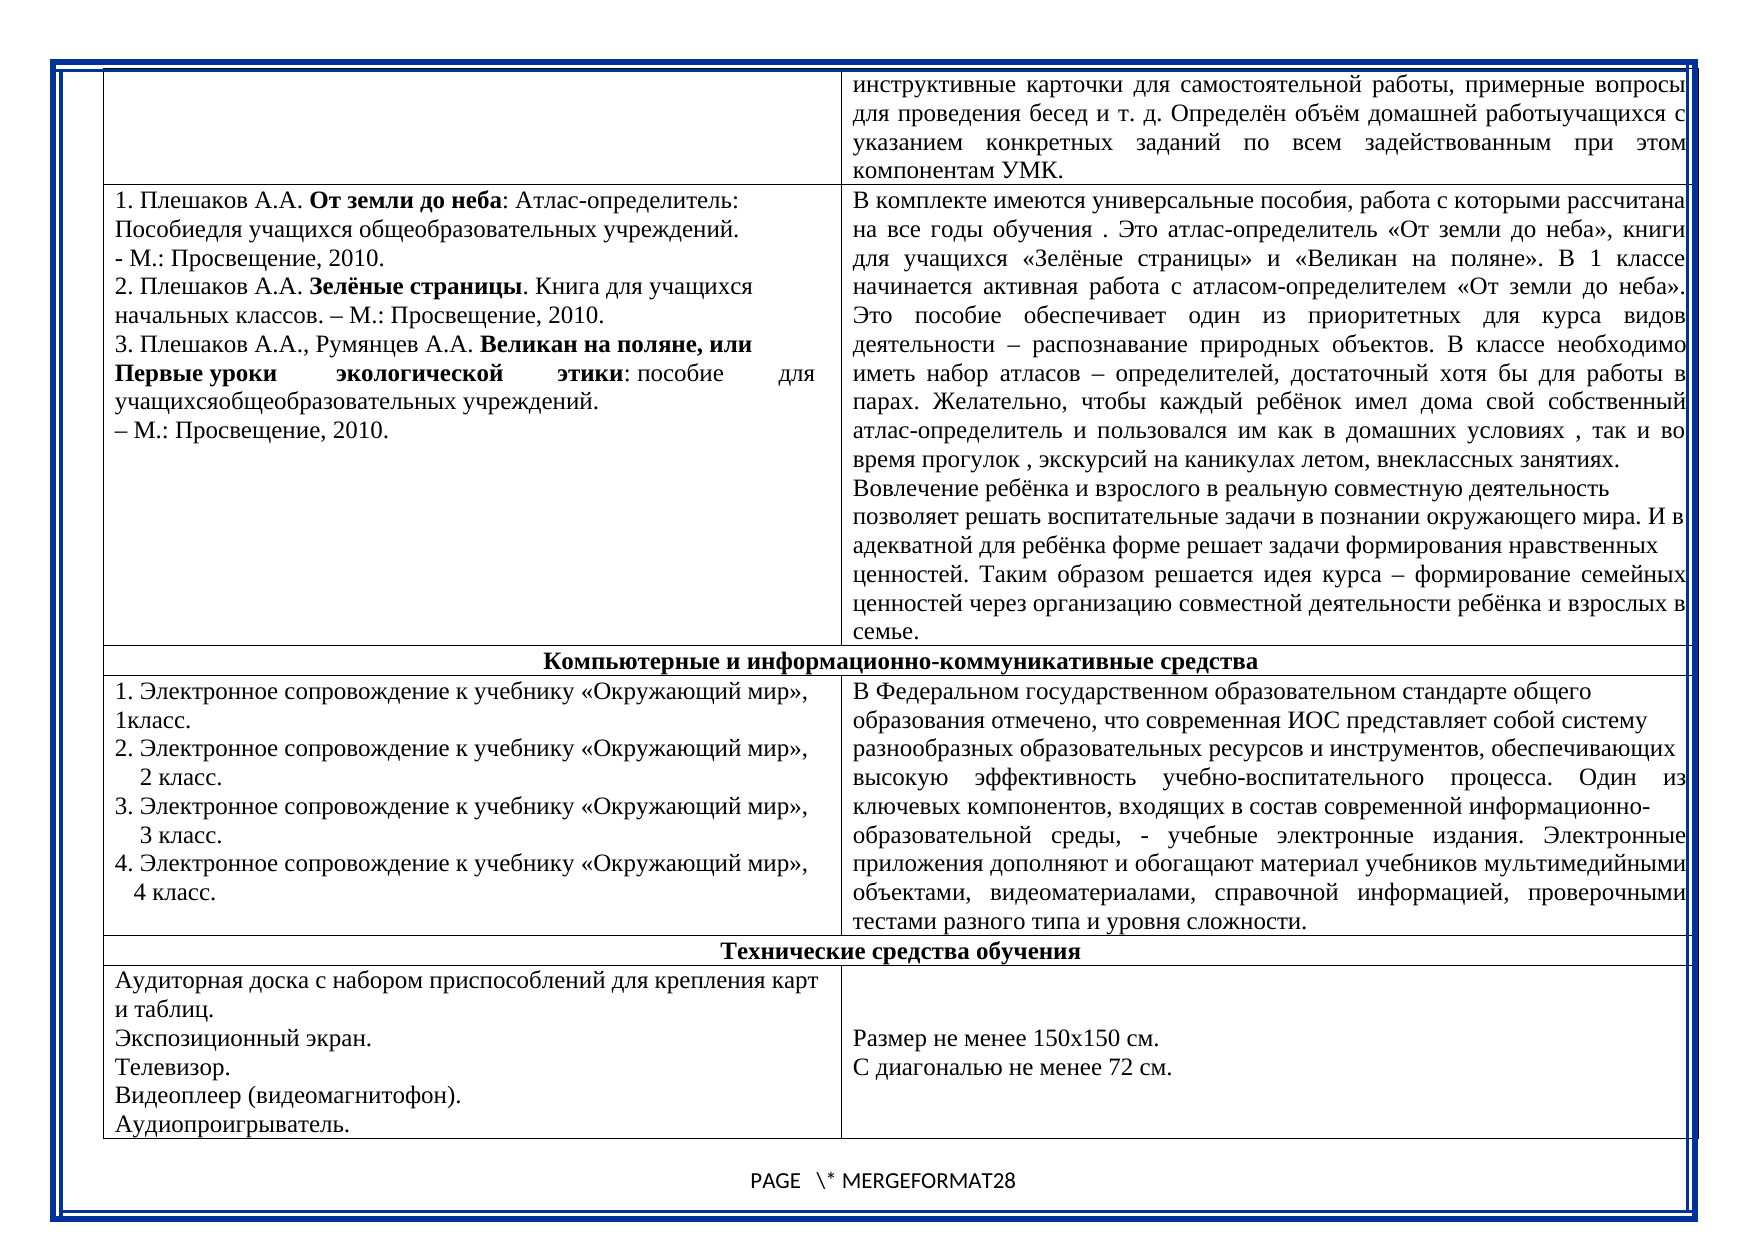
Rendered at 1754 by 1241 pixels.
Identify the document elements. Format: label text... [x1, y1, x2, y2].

table_cell 1. Электронное сопровождение к учебнику «Окружающий мир», 1класс. 2. Электронное сопровождение к учебнику «Окружающий мир», 2 класс. 3. Электронное сопровождение к учебнику «Окружающий мир», 3 класс. 4. Электронное сопровождение к учебнику «Окружающий мир», 4 класс. [104, 676, 841, 935]
table_cell Технические средства обучения [104, 936, 1686, 964]
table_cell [104, 72, 841, 184]
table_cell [842, 72, 1686, 184]
table_cell В комплекте имеются универсальные пособия, работа с которыми рассчитана на все годы обучения . Это атлас-определитель «От земли до неба», книги для учащихся «Зелёные страницы» и «Великан на поляне». В 1 классе начинается активная работа с атласом-определителем «От земли до неба». Это пособие обеспечивает один из приоритетных для курса видов деятельности – распознавание природных объектов. В классе необходимо иметь набор атласов – определителей, достаточный хотя бы для работы в парах. Желательно, чтобы каждый ребёнок имел дома свой собственный атлас-определитель и пользовался им как в домашних условиях , так и во время прогулок , экскурсий на каникулах летом, внеклассных занятиях. Вовлечение ребёнка и взрослого в реальную совместную деятельность позволяет решать воспитательные задачи в познании окружающего мира. И в адекватной для ребёнка форме решает задачи формирования нравственных ценностей. Таким образом решается идея курса – формирование семейных ценностей через организацию совместной деятельности ребёнка и взрослых в семье. [842, 185, 1686, 645]
table_cell 1. Плешаков А.А. От земли до неба: Атлас-определитель: Пособиедля учащихся общеобразовательных учреждений. - М.: Просвещение, 2010. 2. Плешаков А.А. Зелёные страницы. Книга для учащихся начальных классов. – М.: Просвещение, 2010. 3. Плешаков А.А., Румянцев А.А. Великан на поляне, или Первые уроки экологической этики: пособие для учащихсяобщеобразовательных учреждений. – М.: Просвещение, 2010. [104, 185, 841, 645]
table_cell Компьютерные и информационно-коммуникативные средства [104, 646, 1686, 675]
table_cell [842, 966, 1686, 1138]
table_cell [104, 966, 841, 1138]
table_cell В Федеральном государственном образовательном стандарте общего образования отмечено, что современная ИОС представляет собой систему разнообразных образовательных ресурсов и инструментов, обеспечивающих высокую эффективность учебно-воспитательного процесса. Один из ключевых компонентов, входящих в состав современной информационно- образовательной среды, - учебные электронные издания. Электронные приложения дополняют и обогащают материал учебников мультимедийными объектами, видеоматериалами, справочной информацией, проверочными тестами разного типа и уровня сложности. [842, 676, 1686, 935]
